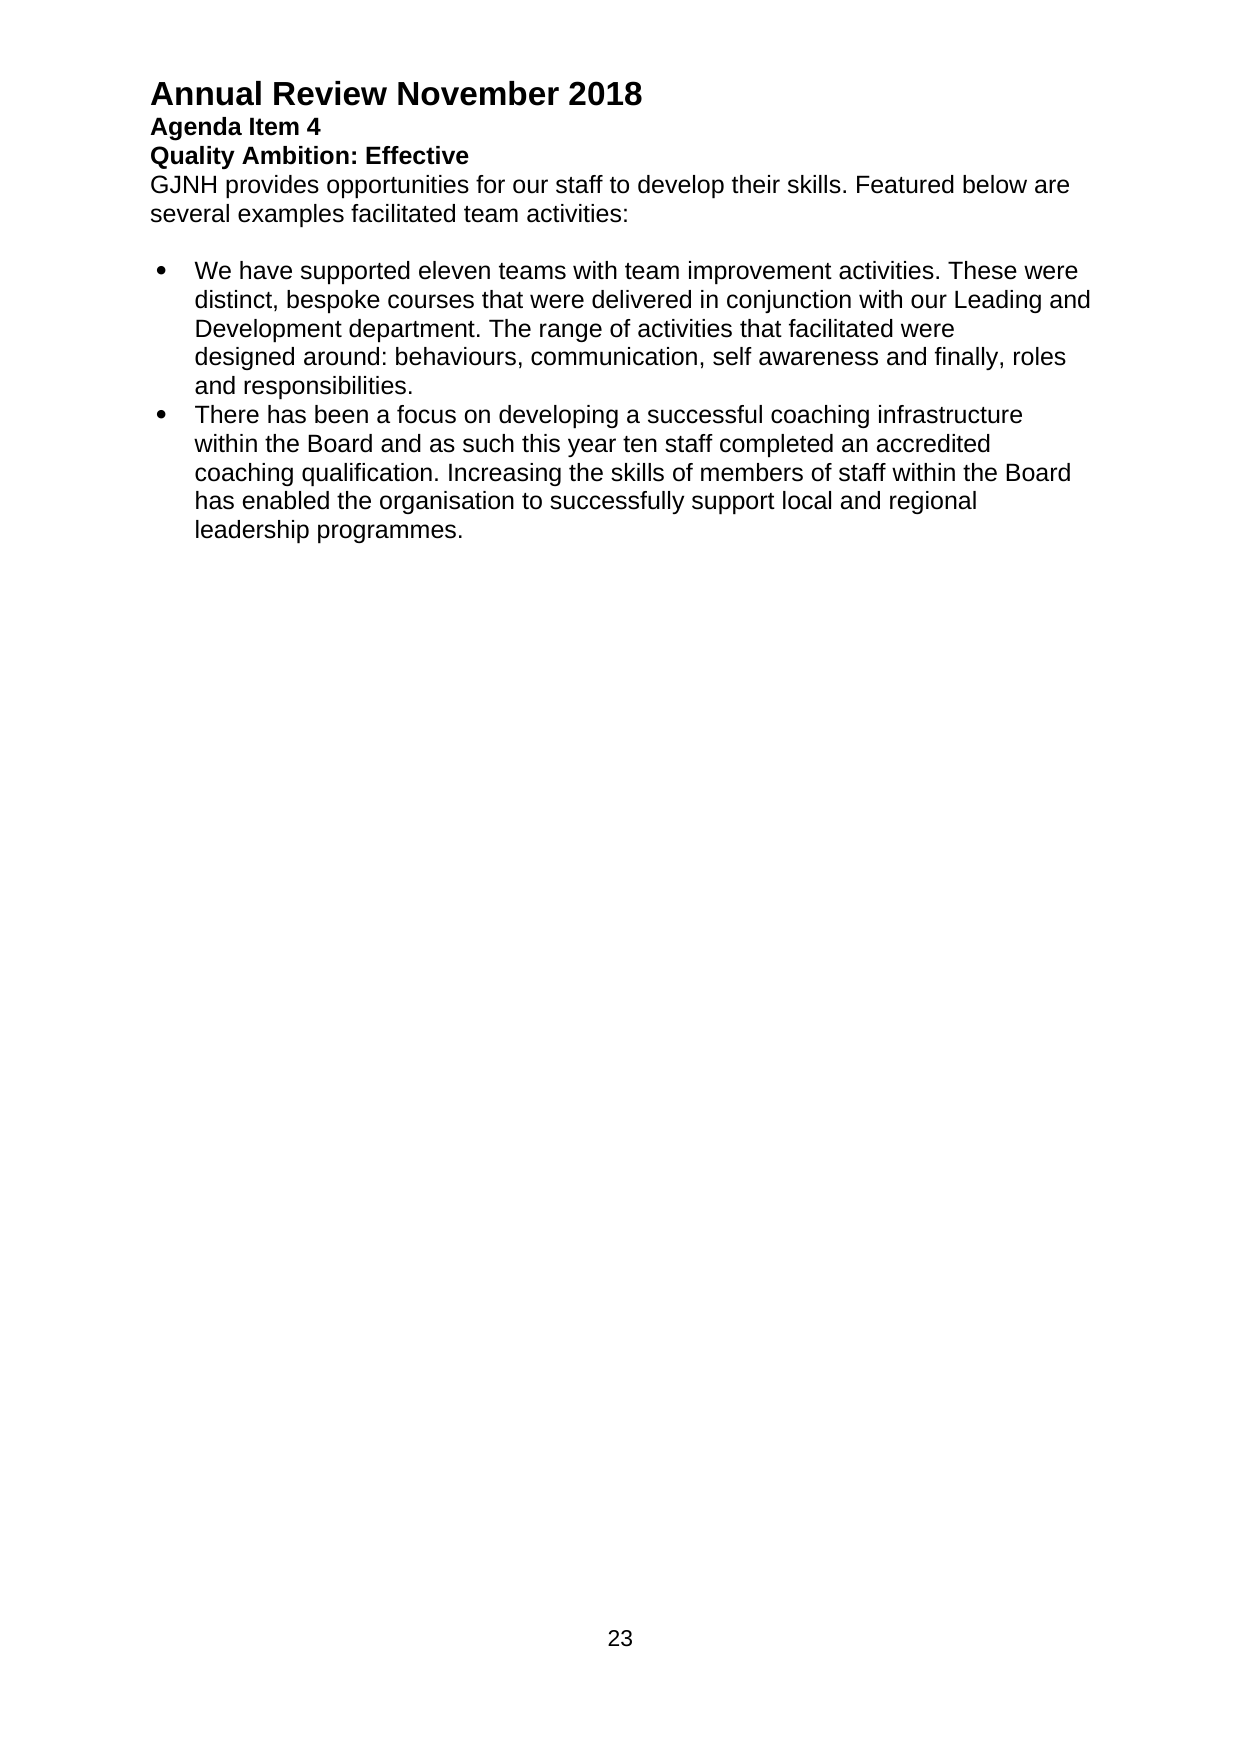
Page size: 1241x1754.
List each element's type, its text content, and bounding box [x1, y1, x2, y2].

text GJNH provides opportunities for our staff to develop their skills. Featured below are several examples facilitated team activities: [150, 170, 1095, 227]
list There has been a focus on developing a successful coaching infrastructure within the Board and as such this year ten staff completed an accredited coaching qualification. Increasing the skills of members of staff within the Board has enabled the organisation to successfully support local and regional leadership programmes. [157, 400, 1095, 544]
list We have supported eleven teams with team improvement activities. These were distinct, bespoke courses that were delivered in conjunction with our Leading and Development department. The range of activities that facilitated were designed around: behaviours, communication, self awareness and finally, roles and responsibilities. [157, 256, 1095, 400]
